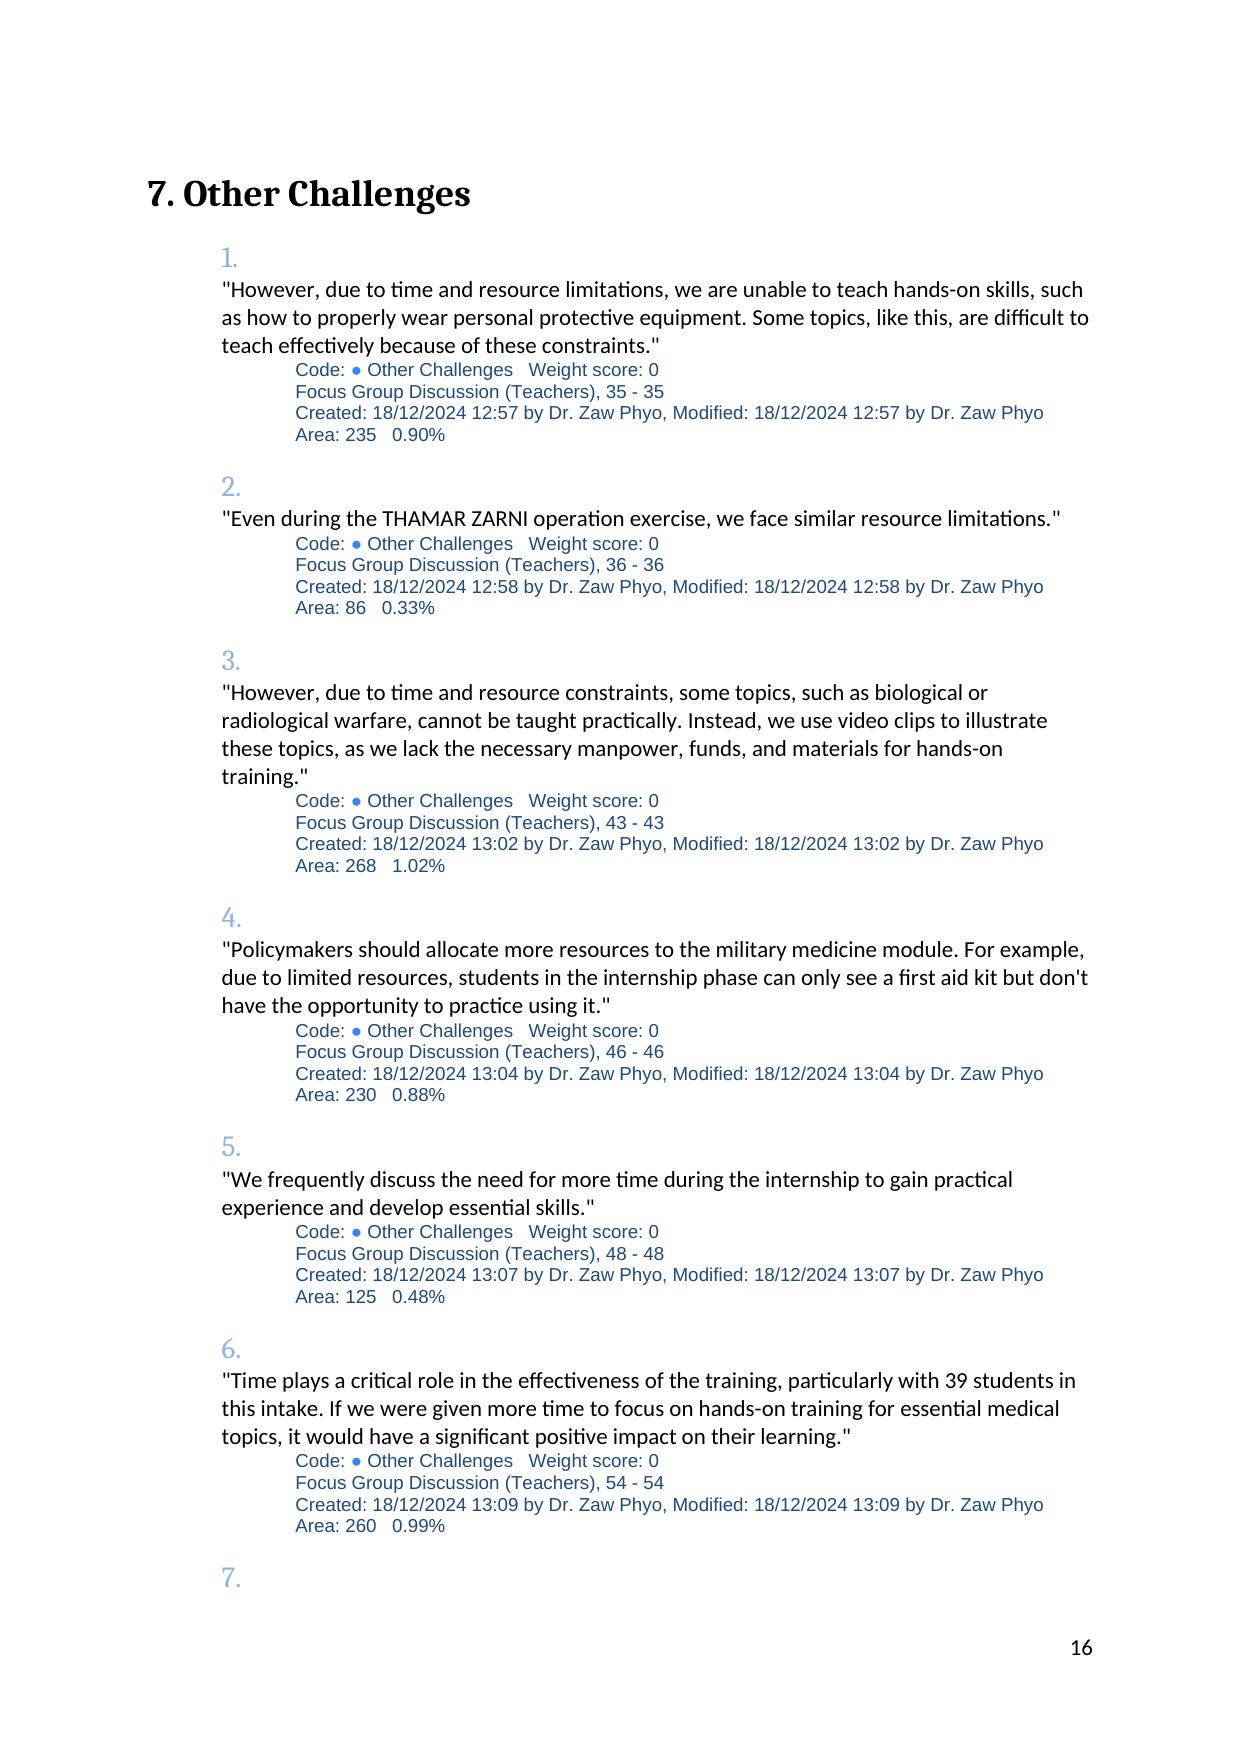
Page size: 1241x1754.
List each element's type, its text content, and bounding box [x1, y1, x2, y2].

text Area: 268 1.02% [295, 854, 1093, 876]
text Created: 18/12/2024 13:02 by Dr. Zaw Phyo, Modified: 18/12/2024 13:02 by Dr. Zaw Phyo [295, 833, 1093, 854]
text Area: 235 0.90% [295, 424, 1093, 445]
text "Even during the THAMAR ZARNI operation exercise, we face similar resource limitations." [221, 504, 1093, 532]
text 5. [221, 1131, 1093, 1164]
text "However, due to time and resource limitations, we are unable to teach hands-on skills, such as how to properly wear personal protective equipment. Some topics, like this, are difficult to teach effectively because of these constraints." [221, 275, 1093, 359]
text Focus Group Discussion (Teachers), 36 - 36 [295, 554, 1093, 576]
text Code: ● Other Challenges Weight score: 0 [295, 359, 1093, 381]
text Created: 18/12/2024 12:58 by Dr. Zaw Phyo, Modified: 18/12/2024 12:58 by Dr. Zaw Phyo [295, 576, 1093, 597]
text 7. [221, 1562, 1093, 1595]
text 7. Other Challenges [148, 173, 1093, 216]
text 2. [221, 470, 1093, 504]
text Code: ● Other Challenges Weight score: 0 [295, 1221, 1093, 1242]
text Code: ● Other Challenges Weight score: 0 [295, 790, 1093, 811]
text "However, due to time and resource constraints, some topics, such as biological or radiological warfare, cannot be taught practically. Instead, we use video clips to illustrate these topics, as we lack the necessary manpower, funds, and materials for hands-on training." [221, 678, 1093, 790]
text Created: 18/12/2024 13:09 by Dr. Zaw Phyo, Modified: 18/12/2024 13:09 by Dr. Zaw Phyo [295, 1493, 1093, 1515]
text "Policymakers should allocate more resources to the military medicine module. For example, due to limited resources, students in the internship phase can only see a first aid kit but don't have the opportunity to practice using it." [221, 935, 1093, 1019]
text Code: ● Other Challenges Weight score: 0 [295, 532, 1093, 554]
text Area: 86 0.33% [295, 597, 1093, 619]
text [295, 1450, 1093, 1472]
text Created: 18/12/2024 12:57 by Dr. Zaw Phyo, Modified: 18/12/2024 12:57 by Dr. Zaw Phyo [295, 402, 1093, 424]
text Focus Group Discussion (Teachers), 43 - 43 [295, 811, 1093, 833]
text Focus Group Discussion (Teachers), 46 - 46 [295, 1041, 1093, 1062]
text 3. [221, 644, 1093, 677]
text Code: ● Other Challenges Weight score: 0 [295, 1019, 1093, 1041]
text 6. [221, 1332, 1093, 1366]
text 4. [221, 901, 1093, 935]
text Focus Group Discussion (Teachers), 35 - 35 [295, 381, 1093, 402]
text Created: 18/12/2024 13:04 by Dr. Zaw Phyo, Modified: 18/12/2024 13:04 by Dr. Zaw Phyo [295, 1062, 1093, 1084]
text Area: 260 0.99% [295, 1515, 1093, 1537]
text "We frequently discuss the need for more time during the internship to gain practical experience and develop essential skills." [221, 1165, 1093, 1221]
text "Time plays a critical role in the effectiveness of the training, particularly with 39 students in this intake. If we were given more time to focus on hands-on training for essential medical topics, it would have a significant positive impact on their learning." [221, 1366, 1093, 1450]
text Focus Group Discussion (Teachers), 54 - 54 [295, 1472, 1093, 1493]
text 1. [221, 241, 1093, 274]
text Created: 18/12/2024 13:07 by Dr. Zaw Phyo, Modified: 18/12/2024 13:07 by Dr. Zaw Phyo [295, 1264, 1093, 1286]
text Focus Group Discussion (Teachers), 48 - 48 [295, 1242, 1093, 1264]
text Area: 125 0.48% [295, 1286, 1093, 1307]
text Area: 230 0.88% [295, 1084, 1093, 1106]
